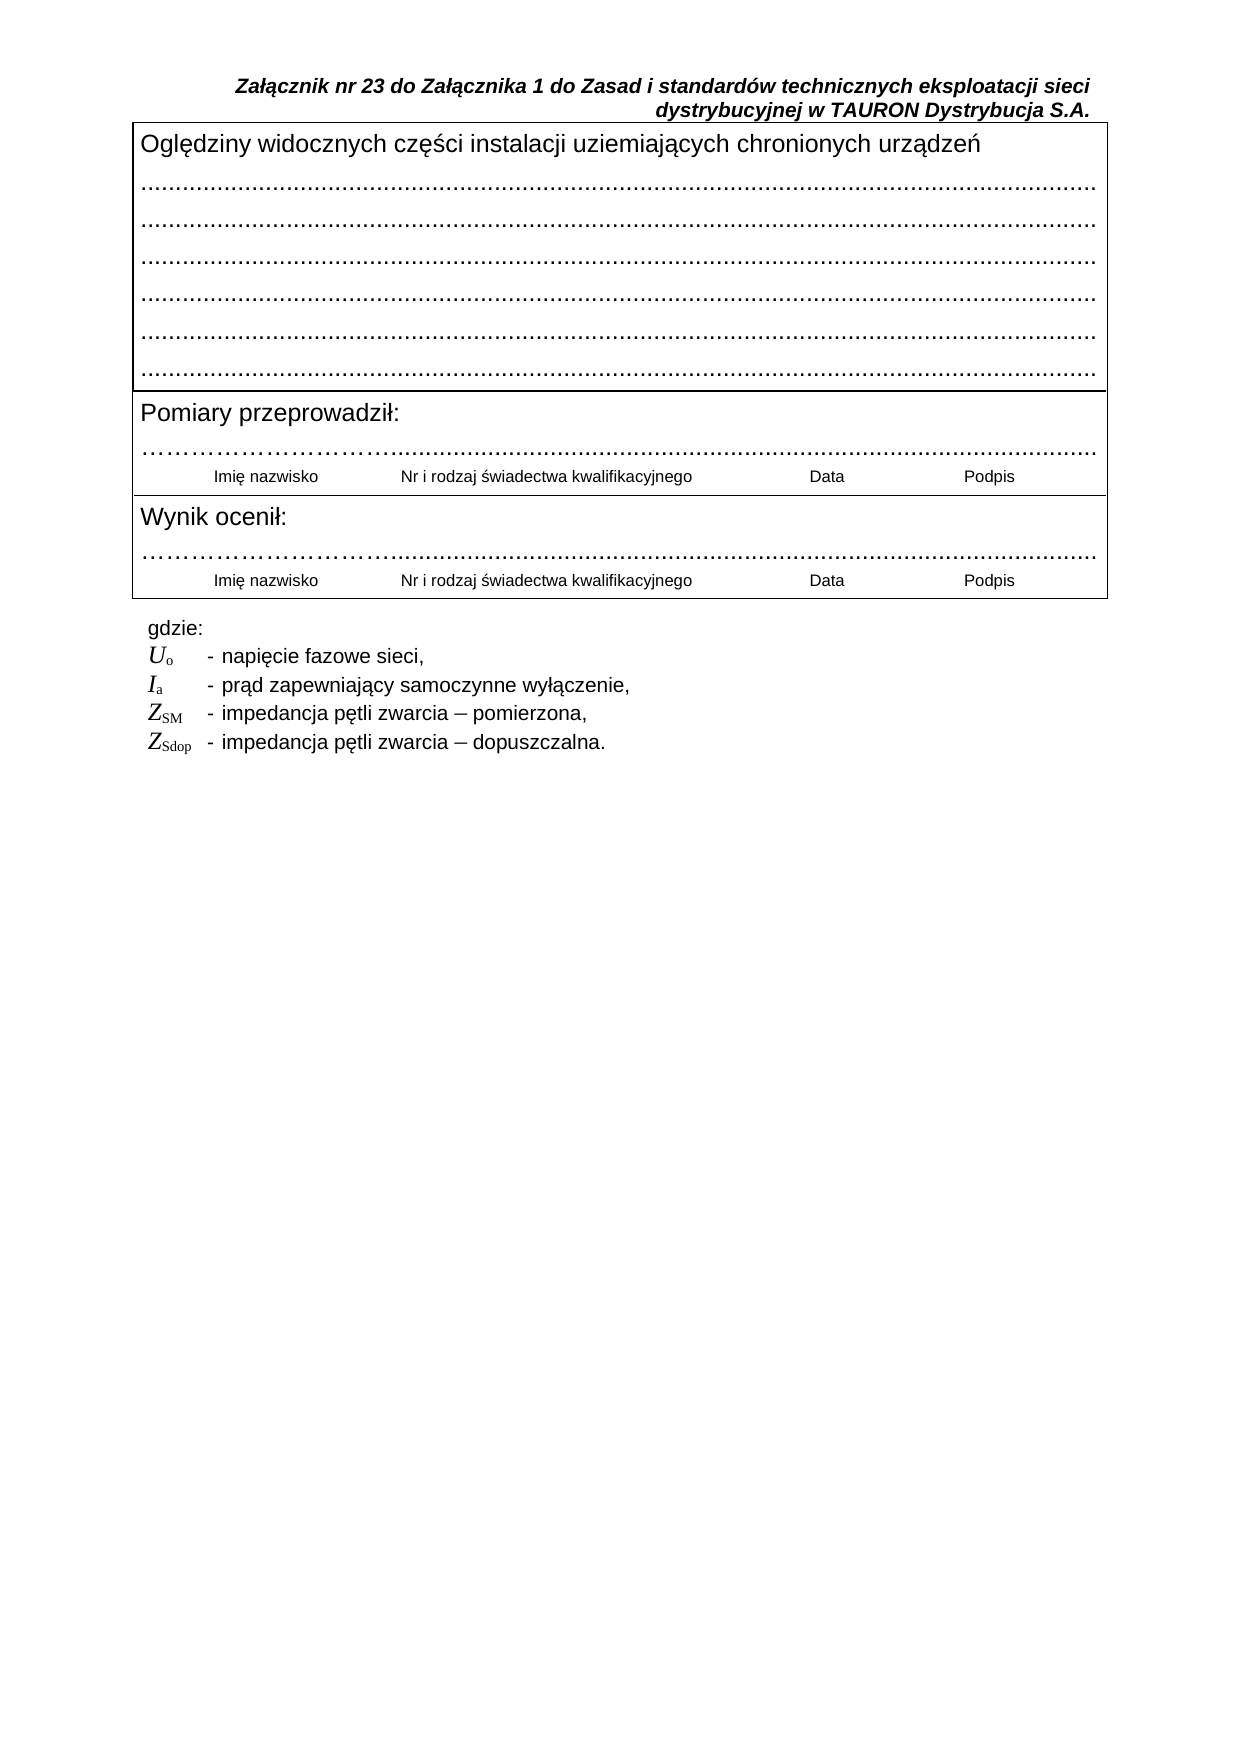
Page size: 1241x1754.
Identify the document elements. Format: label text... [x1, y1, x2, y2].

table_cell Pomiary przeprowadził: …………………………...................................................................................................... Imię nazwisko Nr i rodzaj świadectwa kwalifikacyjnego Data Podpis [133, 390, 1107, 494]
text Ia - prąd zapewniający samoczynne wyłączenie, [148, 669, 1092, 697]
text ZSM - impedancja pętli zwarcia – pomierzona, [148, 697, 1092, 726]
text gdzie: Uo - napięcie fazowe sieci, [148, 616, 1092, 669]
text ZSdop - impedancja pętli zwarcia – dopuszczalna. [148, 726, 1092, 755]
table_header Oględziny widocznych części instalacji uziemiających chronionych urządzeń ............................................................................................................................................................................................................................................................................................................................................................................................................................................................................................................................................................................................................................................................................................................................................................................................................................................................ [134, 123, 1107, 390]
table_cell Wynik ocenił: …………………………...................................................................................................... Imię nazwisko Nr i rodzaj świadectwa kwalifikacyjnego Data Podpis [133, 495, 1107, 598]
